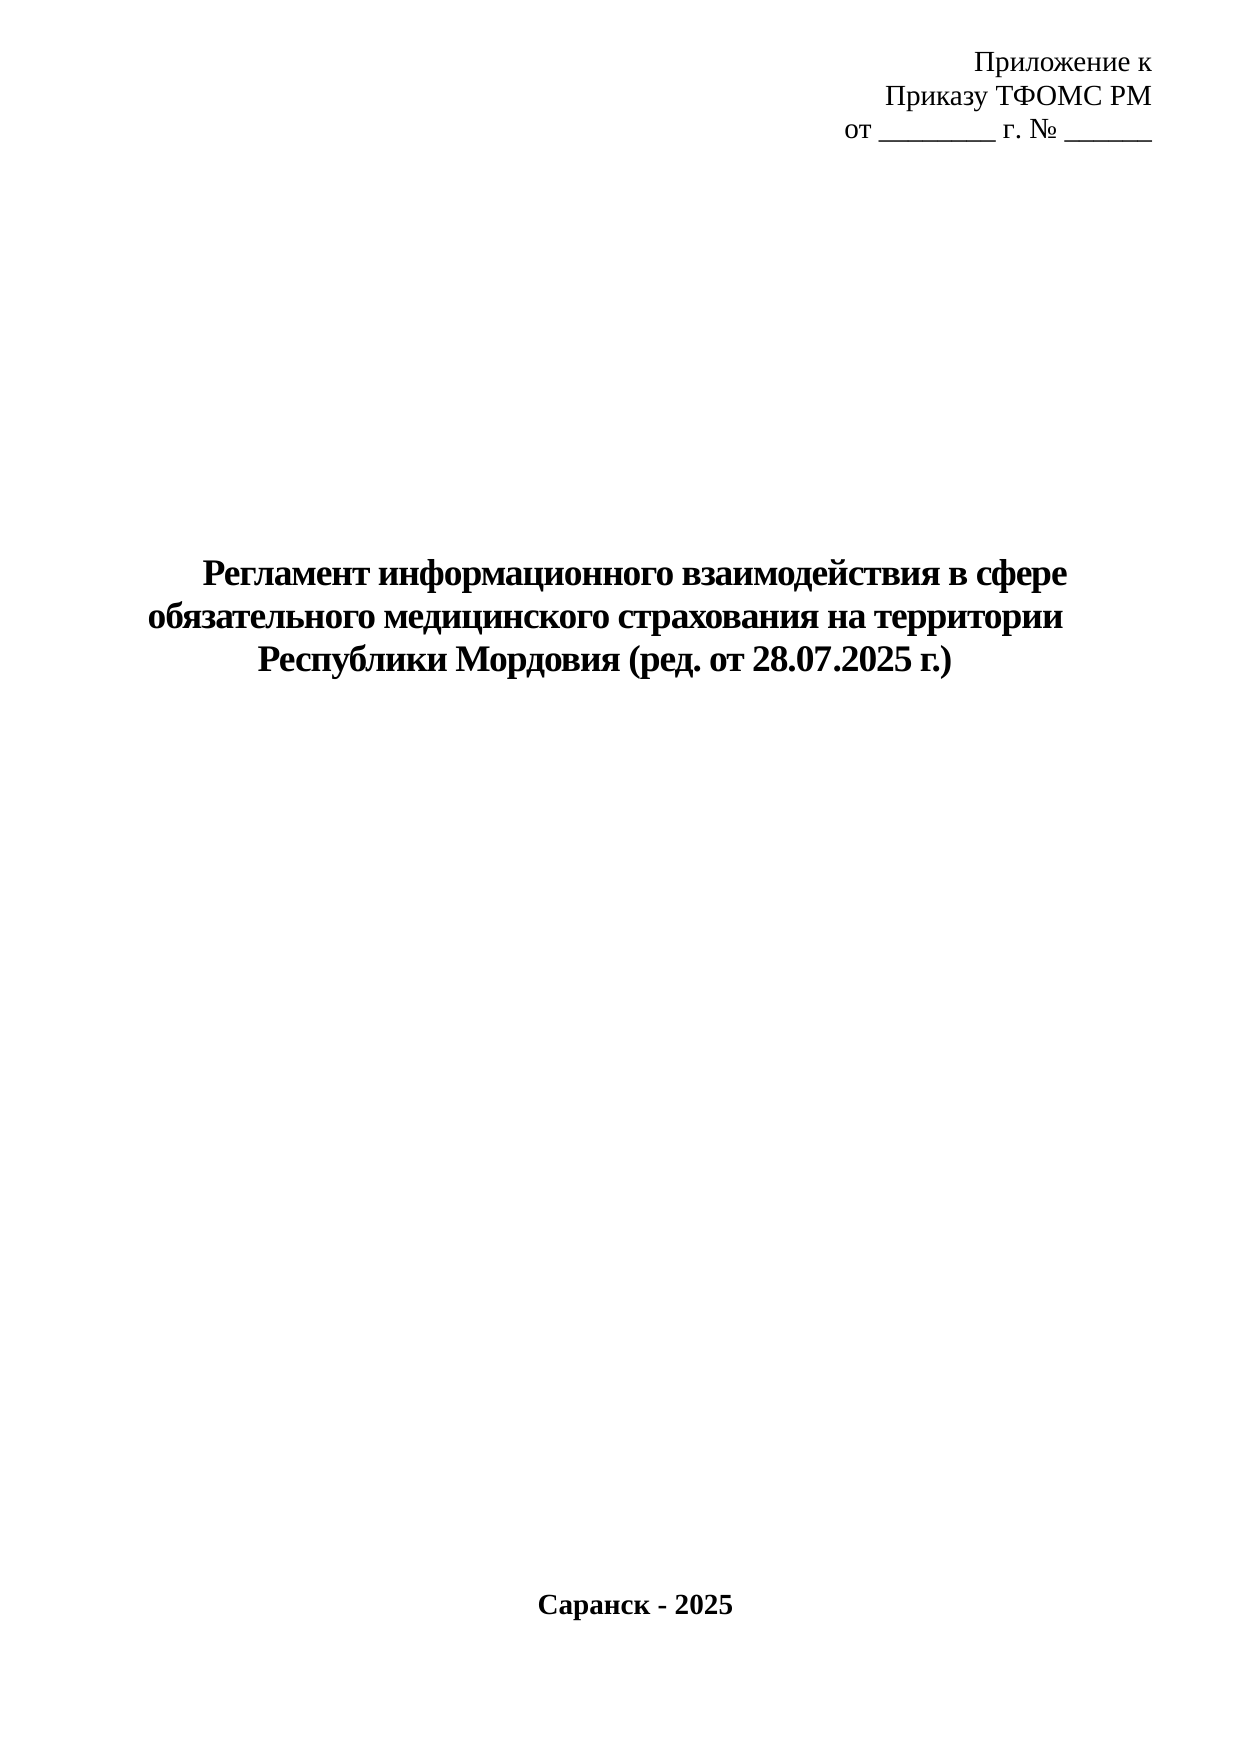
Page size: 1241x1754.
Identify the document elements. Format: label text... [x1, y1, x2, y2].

title Регламент информационного взаимодействия в сфере обязательного медицинского страхования на территории Республики Мордовия (ред. от 28.07.2025 г.) [59, 550, 1152, 680]
text от ________ г. № ______ [59, 111, 1152, 145]
text Приложение к [59, 44, 1152, 78]
text Саранск - 2025 [59, 1587, 1152, 1620]
text Приказу ТФОМС РМ [59, 78, 1152, 111]
